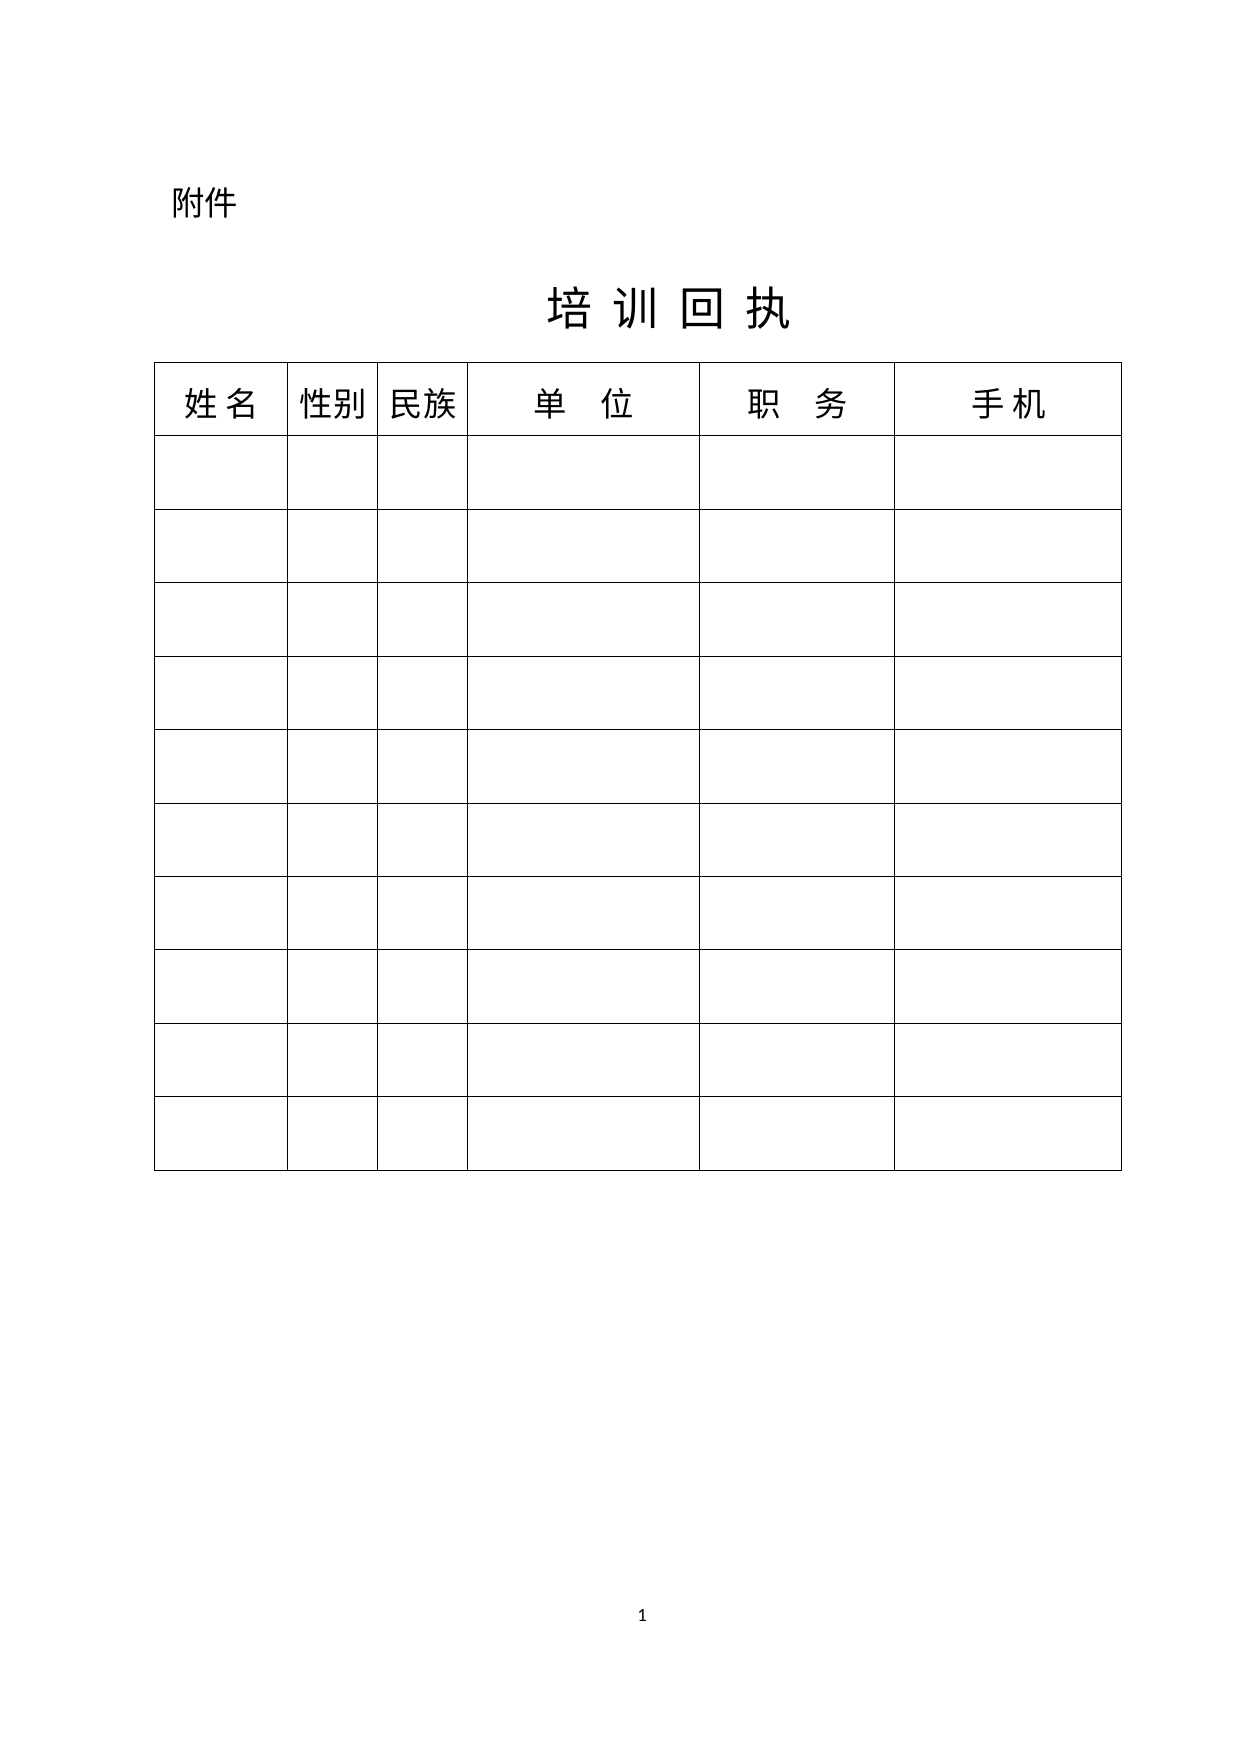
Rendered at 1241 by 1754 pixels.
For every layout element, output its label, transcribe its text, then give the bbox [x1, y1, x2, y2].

table_header 民族 [378, 363, 467, 435]
table_header 性别 [288, 363, 377, 435]
table_cell [895, 804, 1121, 876]
table_cell [895, 657, 1121, 729]
table_cell [155, 1097, 287, 1170]
table_cell [700, 950, 894, 1023]
table_cell [700, 436, 894, 509]
table_cell [288, 950, 377, 1023]
text 培 训 回 执 [171, 277, 1075, 337]
table_cell [378, 730, 467, 802]
table_header 职 务 [700, 363, 894, 435]
table_header 手 机 [895, 363, 1121, 435]
table_cell [895, 583, 1121, 656]
table_cell [700, 1024, 894, 1096]
table_cell [155, 877, 287, 949]
table_cell [288, 436, 377, 509]
text 附件 [171, 177, 1075, 225]
table_cell [468, 510, 699, 582]
table_cell [895, 950, 1121, 1023]
table_cell [895, 877, 1121, 949]
table_cell [378, 877, 467, 949]
table_cell [155, 950, 287, 1023]
table_cell [288, 1097, 377, 1170]
table_cell [288, 510, 377, 582]
table_cell [378, 436, 467, 509]
table_cell [288, 583, 377, 656]
table_cell [895, 730, 1121, 802]
table_cell [700, 877, 894, 949]
table_cell [155, 657, 287, 729]
table_cell [155, 583, 287, 656]
table_cell [155, 1024, 287, 1096]
table_cell [378, 583, 467, 656]
table_cell [378, 1097, 467, 1170]
table_header 姓 名 [155, 363, 287, 435]
table_cell [378, 804, 467, 876]
table_cell [895, 1024, 1121, 1096]
table_cell [378, 950, 467, 1023]
table_header 单 位 [468, 363, 699, 435]
table_cell [895, 510, 1121, 582]
table_cell [288, 877, 377, 949]
table_cell [468, 1097, 699, 1170]
table_cell [288, 730, 377, 802]
table_cell [700, 730, 894, 802]
table_cell [468, 436, 699, 509]
table_cell [895, 436, 1121, 509]
table_cell [155, 510, 287, 582]
table_cell [895, 1097, 1121, 1170]
table_cell [155, 730, 287, 802]
table_cell [378, 657, 467, 729]
table_cell [288, 657, 377, 729]
table_cell [468, 730, 699, 802]
table_cell [700, 583, 894, 656]
table_cell [155, 436, 287, 509]
table_cell [468, 804, 699, 876]
table_cell [700, 1097, 894, 1170]
table_cell [288, 1024, 377, 1096]
table_cell [288, 804, 377, 876]
table_cell [155, 804, 287, 876]
table_cell [468, 877, 699, 949]
table_cell [468, 1024, 699, 1096]
table_cell [700, 804, 894, 876]
table_cell [700, 657, 894, 729]
table_cell [468, 657, 699, 729]
table_cell [468, 583, 699, 656]
table_cell [700, 510, 894, 582]
table_cell [378, 1024, 467, 1096]
table_cell [468, 950, 699, 1023]
table_cell [378, 510, 467, 582]
